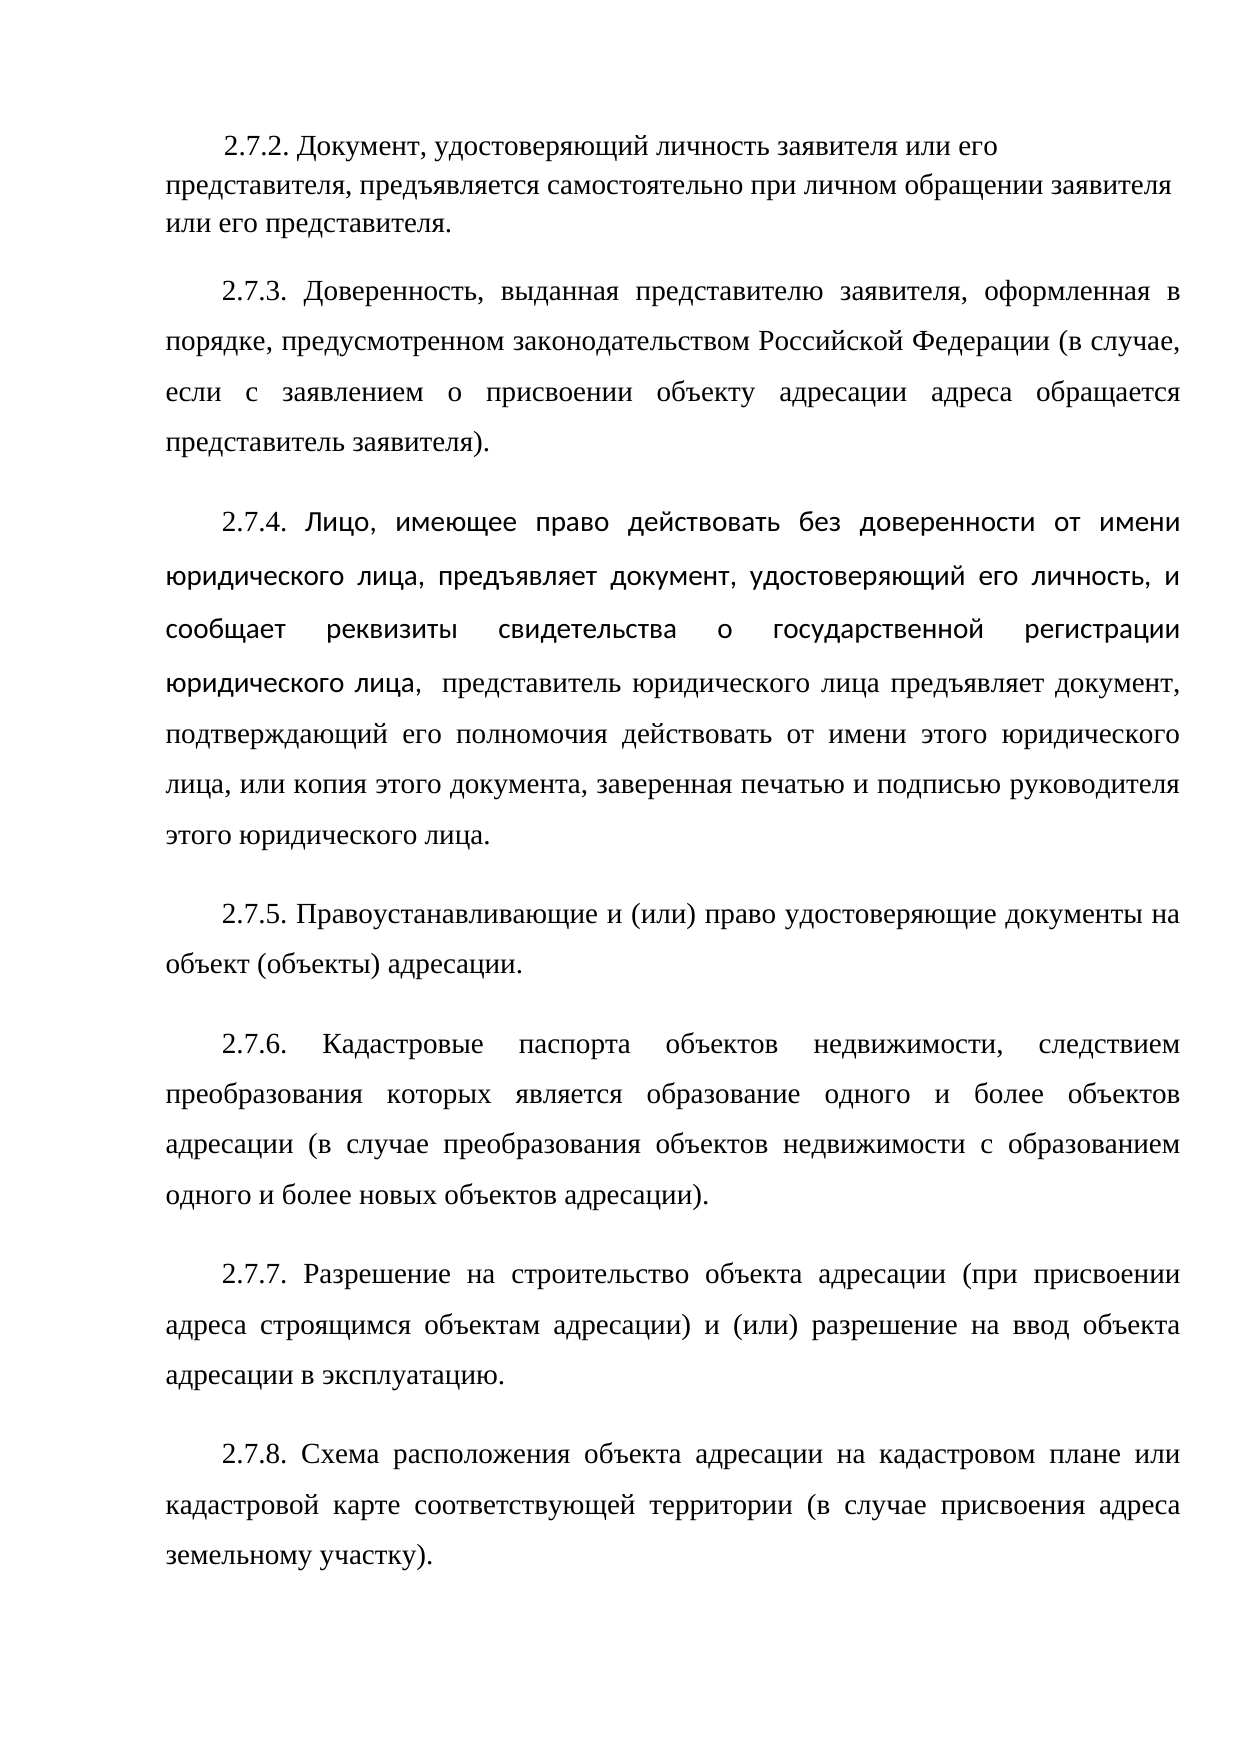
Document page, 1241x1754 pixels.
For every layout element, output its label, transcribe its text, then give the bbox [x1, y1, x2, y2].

text 2.7.7. Разрешение на строительство объекта адресации (при присвоении адреса строящимся объектам адресации) и (или) разрешение на ввод объекта адресации в эксплуатацию. [165, 1256, 1181, 1391]
text 2.7.2. Документ, удостоверяющий личность заявителя или его представителя, предъявляется самостоятельно при личном обращении заявителя или его представителя. [165, 128, 1181, 239]
text 2.7.4. Лицо, имеющее право действовать без доверенности от имени юридического лица, предъявляет документ, удостоверяющий его личность, и сообщает реквизиты свидетельства о государственной регистрации юридического лица, представитель юридического лица предъявляет документ, подтверждающий его полномочия действовать от имени этого юридического лица, или копия этого документа, заверенная печатью и подписью руководителя этого юридического лица. [165, 503, 1181, 850]
text 2.7.8. Схема расположения объекта адресации на кадастровом плане или кадастровой карте соответствующей территории (в случае присвоения адреса земельному участку). [165, 1437, 1181, 1571]
text 2.7.6. Кадастровые паспорта объектов недвижимости, следствием преобразования которых является образование одного и более объектов адресации (в случае преобразования объектов недвижимости с образованием одного и более новых объектов адресации). [165, 1026, 1181, 1211]
text 2.7.5. Правоустанавливающие и (или) право удостоверяющие документы на объект (объекты) адресации. [165, 896, 1181, 980]
text 2.7.3. Доверенность, выданная представителю заявителя, оформленная в порядке, предусмотренном законодательством Российской Федерации (в случае, если с заявлением о присвоении объекту адресации адреса обращается представитель заявителя). [165, 273, 1181, 457]
